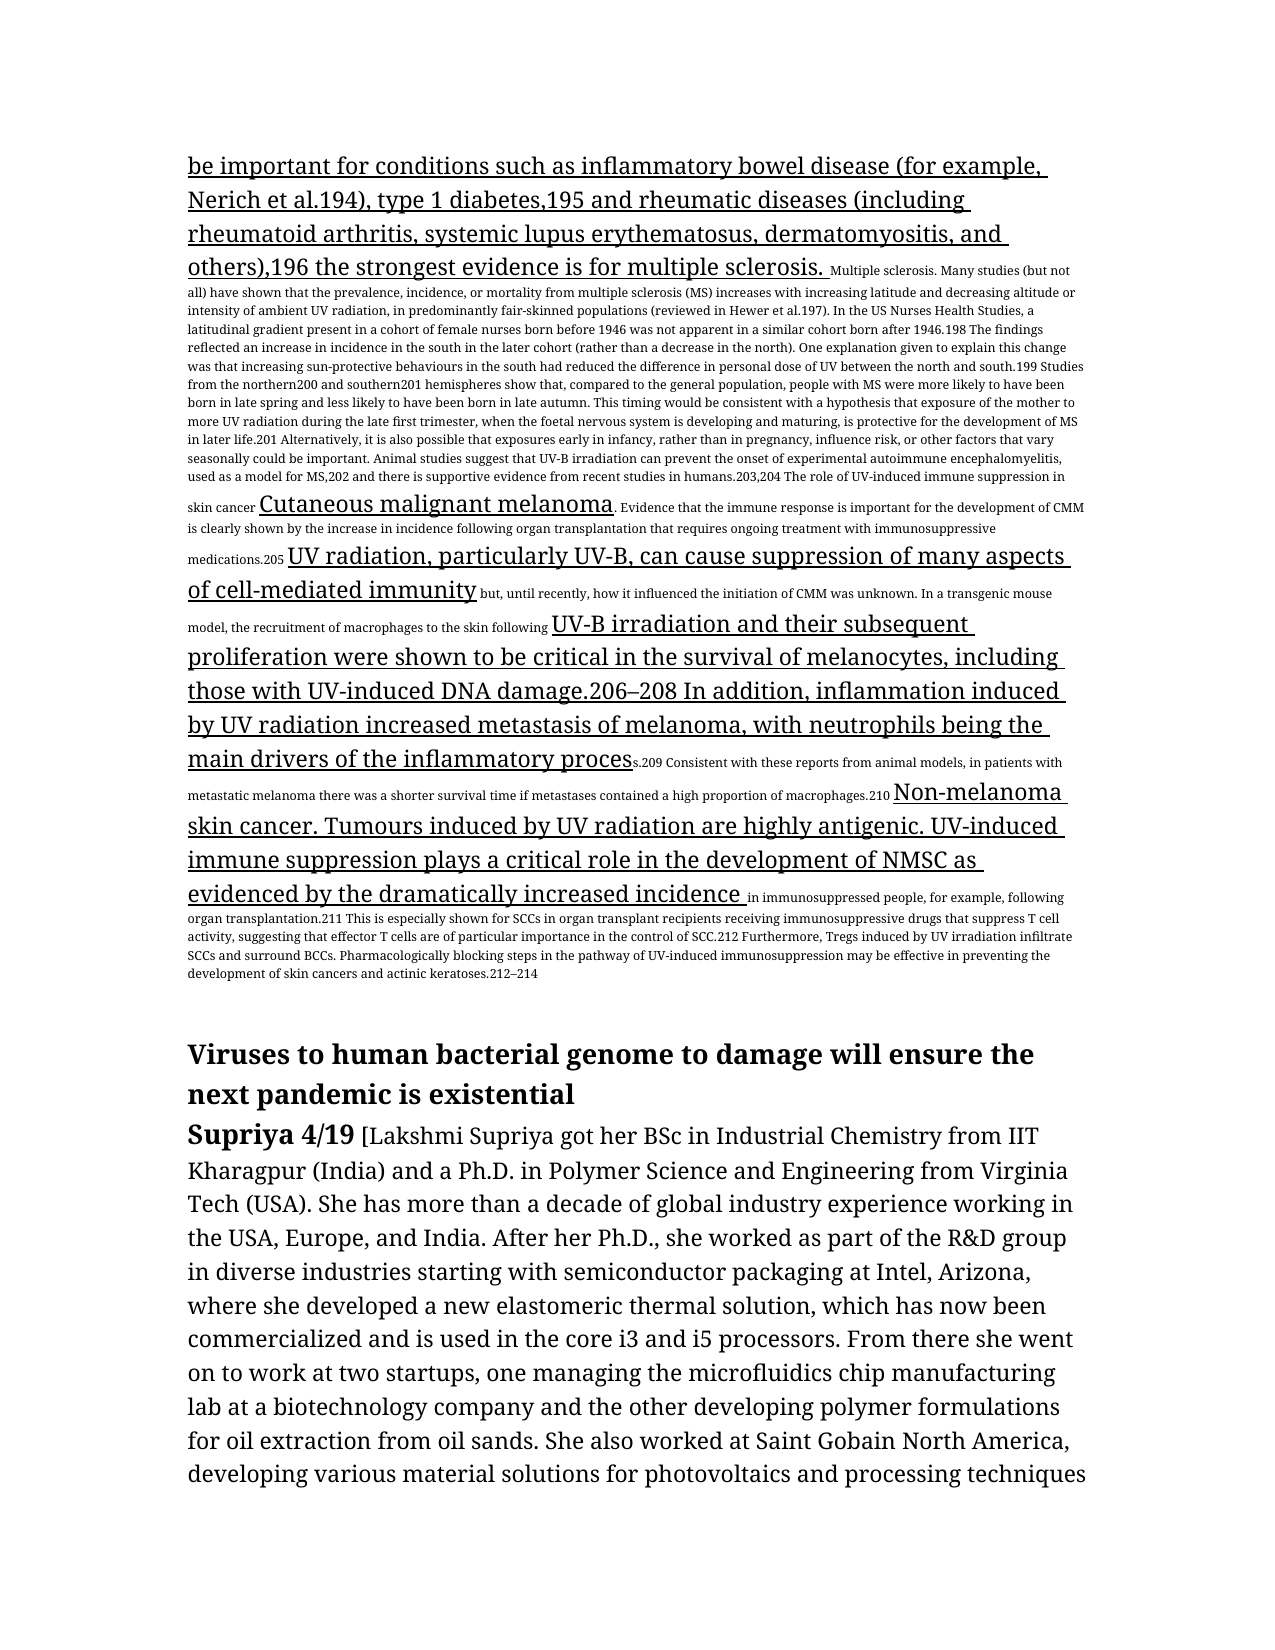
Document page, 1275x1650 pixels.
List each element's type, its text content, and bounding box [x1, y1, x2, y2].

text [187, 150, 1087, 982]
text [187, 1115, 1087, 1489]
subtitle Viruses to human bacterial genome to damage will ensure the next pandemic is existential [187, 1036, 1087, 1112]
